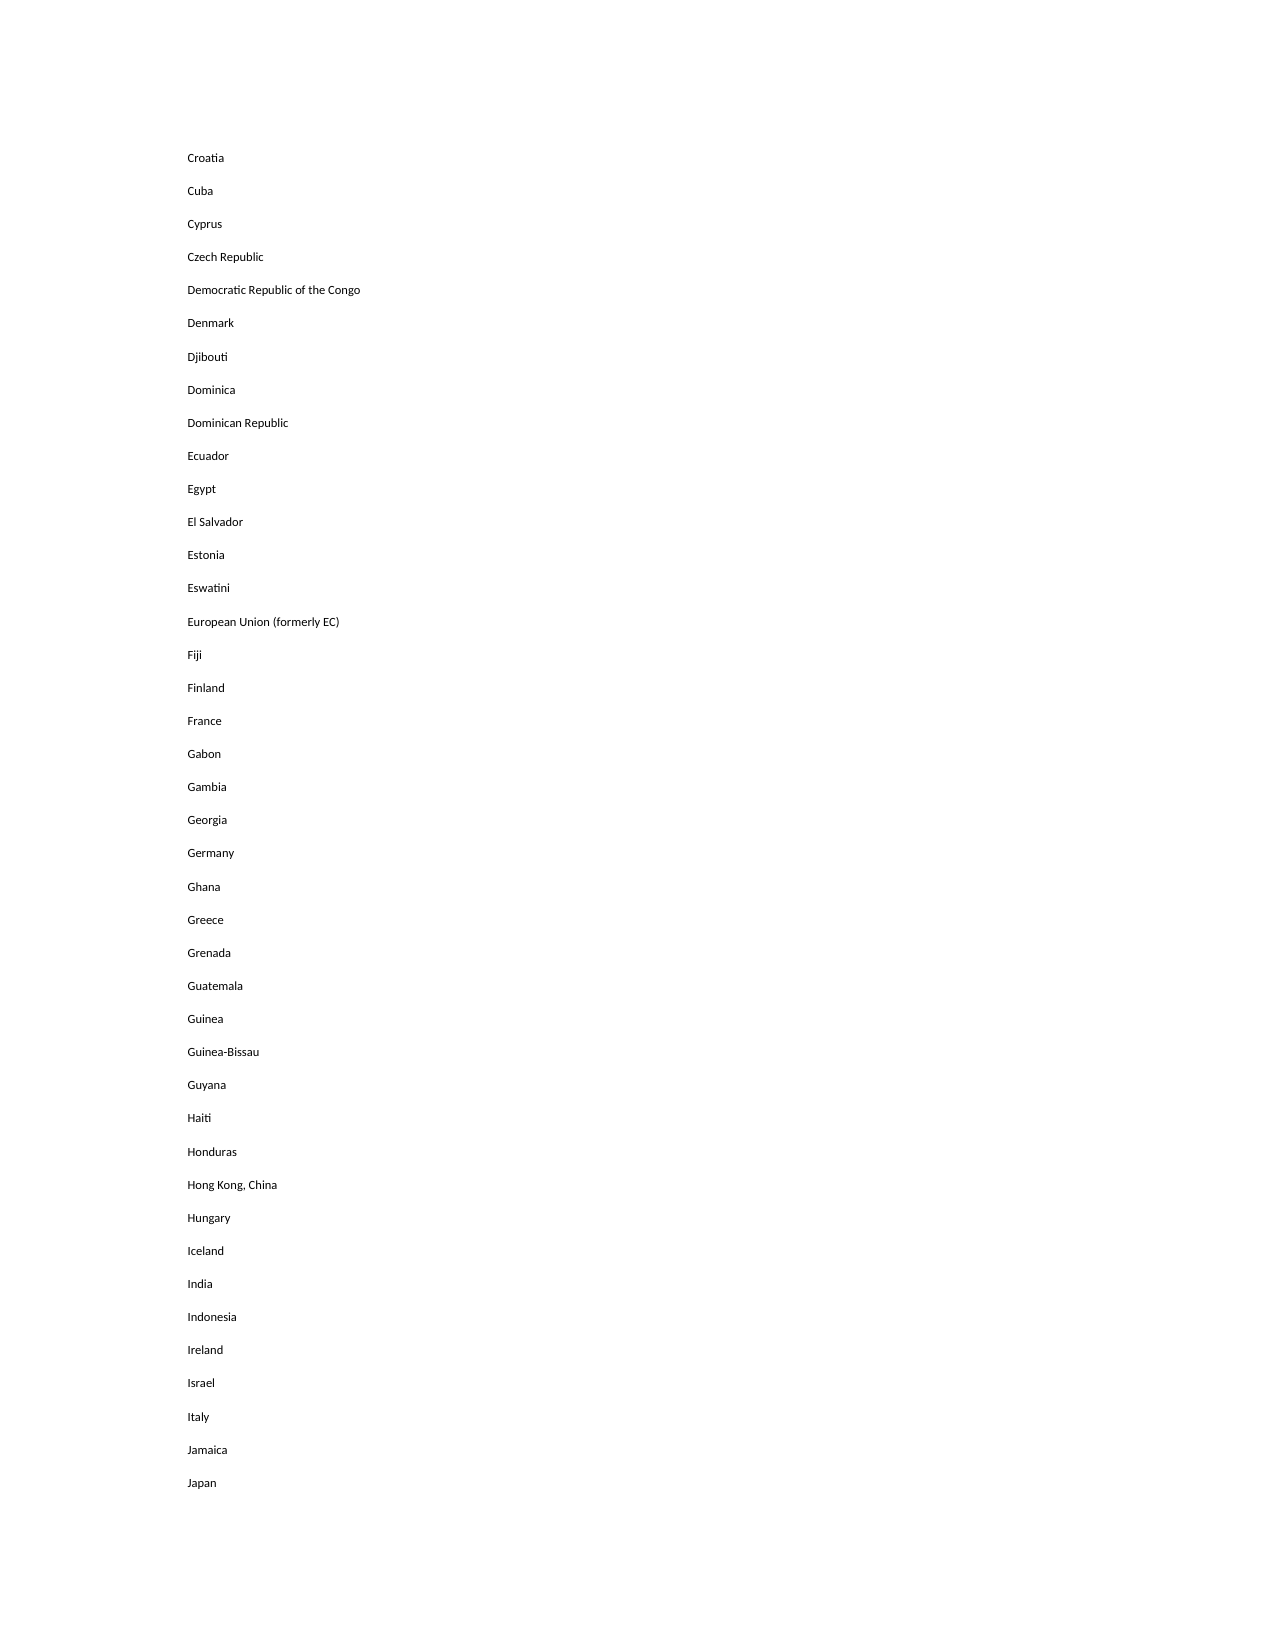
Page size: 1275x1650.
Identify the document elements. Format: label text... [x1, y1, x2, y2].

text Estonia [187, 547, 1087, 563]
text Gambia [187, 779, 1087, 795]
text Georgia [187, 812, 1087, 828]
text Guyana [187, 1077, 1087, 1093]
text Ghana [187, 879, 1087, 894]
text El Salvador [187, 514, 1087, 530]
text European Union (formerly EC) [187, 614, 1087, 629]
text Guinea [187, 1011, 1087, 1027]
text Denmark [187, 316, 1087, 331]
text Jamaica [187, 1442, 1087, 1457]
text Iceland [187, 1243, 1087, 1258]
text Haiti [187, 1111, 1087, 1126]
text Democratic Republic of the Congo [187, 282, 1087, 298]
text Eswatini [187, 581, 1087, 596]
text Honduras [187, 1144, 1087, 1159]
text Guinea-Bissau [187, 1044, 1087, 1060]
text Greece [187, 912, 1087, 927]
text Grenada [187, 945, 1087, 960]
text Japan [187, 1475, 1087, 1490]
text Israel [187, 1376, 1087, 1391]
text Indonesia [187, 1309, 1087, 1325]
text Egypt [187, 481, 1087, 497]
text Guatemala [187, 978, 1087, 993]
text India [187, 1276, 1087, 1292]
text Ecuador [187, 448, 1087, 463]
text Dominica [187, 382, 1087, 397]
text France [187, 713, 1087, 728]
text Fiji [187, 647, 1087, 662]
text Czech Republic [187, 249, 1087, 265]
text Ireland [187, 1342, 1087, 1358]
text Djibouti [187, 349, 1087, 364]
text Croatia [187, 150, 1087, 165]
text Finland [187, 680, 1087, 695]
text Cyprus [187, 216, 1087, 232]
text Gabon [187, 746, 1087, 762]
text Italy [187, 1409, 1087, 1424]
text Cuba [187, 183, 1087, 198]
text Hungary [187, 1210, 1087, 1225]
text Dominican Republic [187, 415, 1087, 430]
text Germany [187, 846, 1087, 861]
text Hong Kong, China [187, 1177, 1087, 1192]
